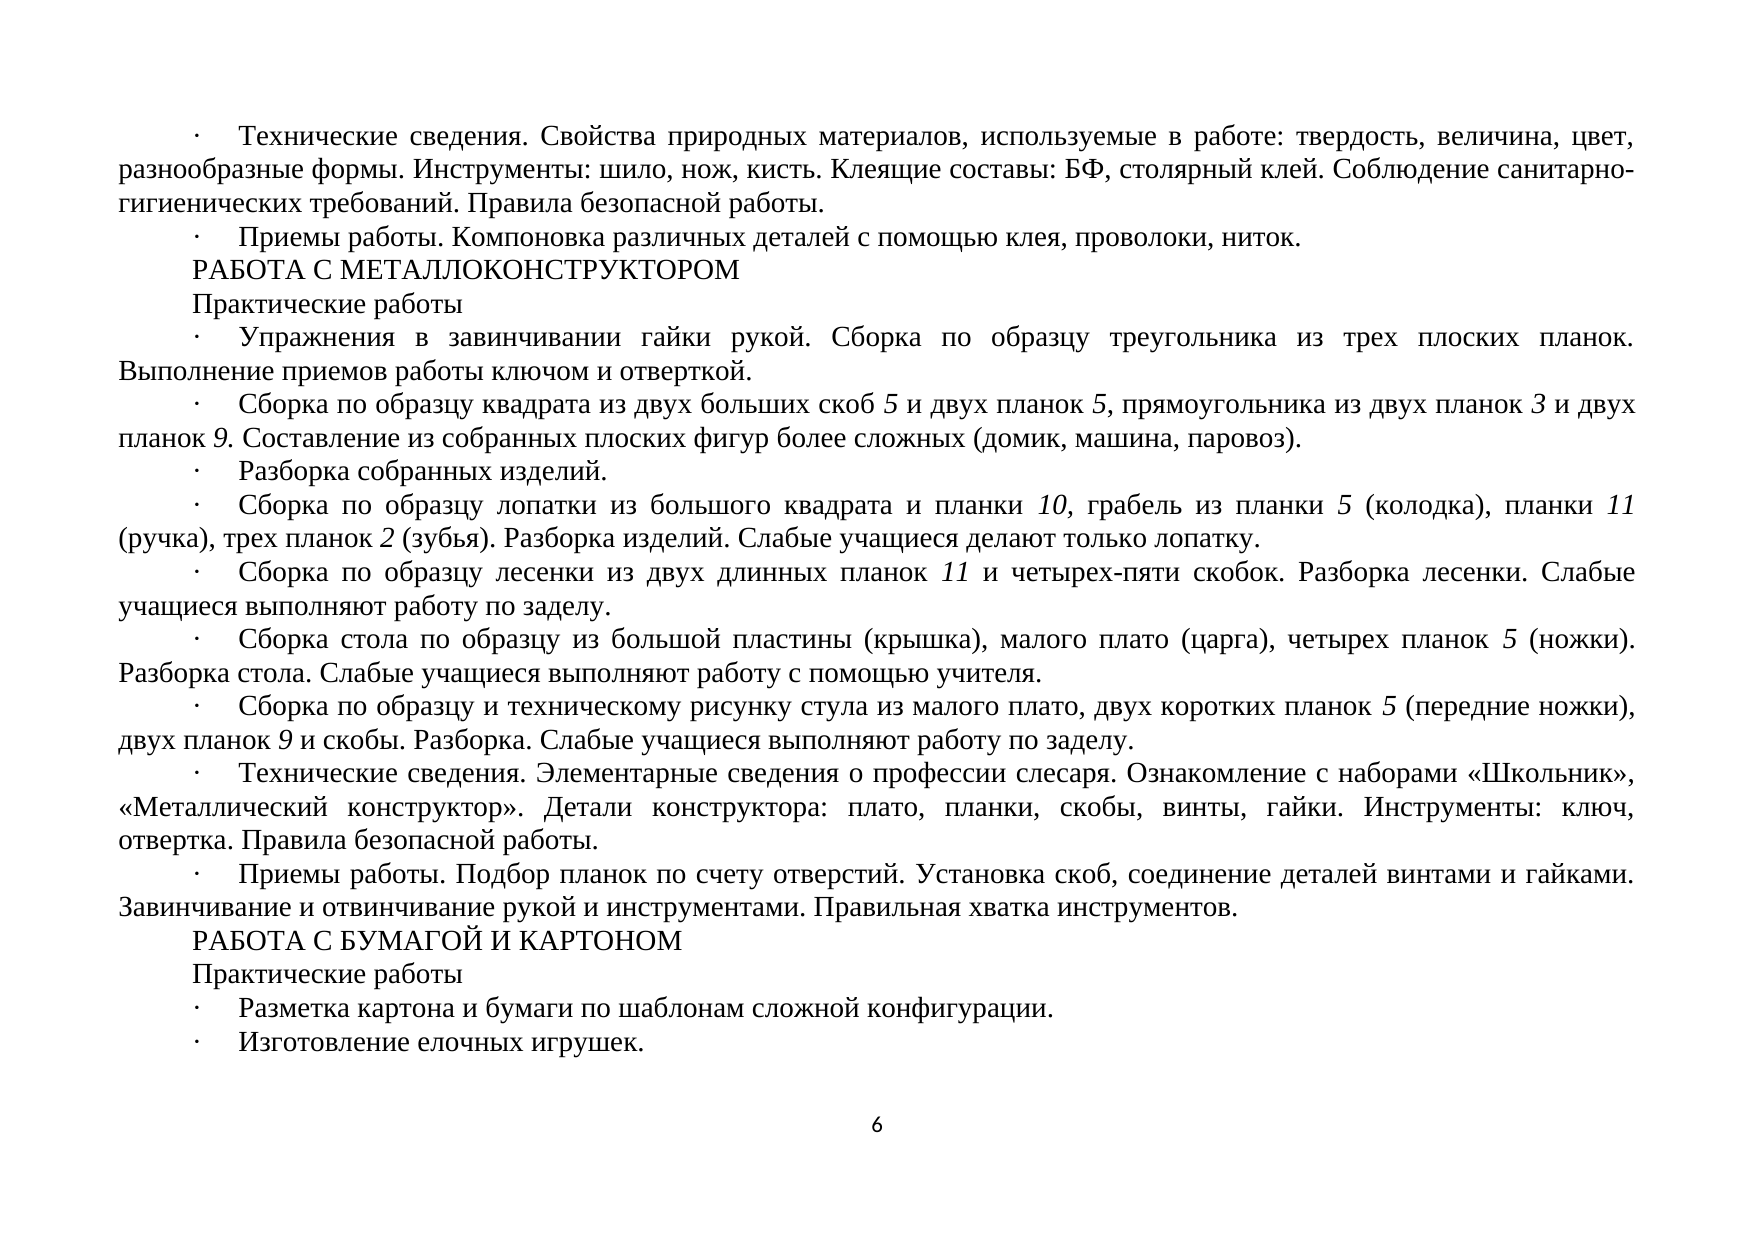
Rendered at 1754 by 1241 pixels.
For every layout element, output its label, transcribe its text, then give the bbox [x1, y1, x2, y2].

text РАБОТА С МЕТАЛЛОКОНСТРУКТОРОМ [118, 252, 1636, 286]
text · Сборка по образцу и техническому рисунку стула из малого плато, двух коротких планок 5 (передние ножки), двух планок 9 и скобы. Разборка. Слабые учащиеся выполняют работу по заделу. [118, 688, 1636, 755]
text · Упражнения в завинчивании гайки рукой. Сборка по образцу треугольника из трех плоских планок. Выполнение приемов работы ключом и отверткой. [118, 319, 1636, 386]
text · Приемы работы. Компоновка различных деталей с помощью клея, проволоки, ниток. [118, 219, 1636, 252]
text · Технические сведения. Элементарные сведения о профессии слесаря. Ознакомление с наборами «Школьник», «Металлический конструктор». Детали конструктора: плато, планки, скобы, винты, гайки. Инструменты: ключ, отвертка. Правила безопасной работы. [118, 755, 1636, 856]
text · Разметка картона и бумаги по шаблонам сложной конфигурации. [118, 990, 1636, 1024]
text · Разборка собранных изделий. [118, 453, 1636, 487]
text Практические работы [118, 957, 1636, 990]
text · Сборка стола по образцу из большой пластины (крышка), малого плато (царга), четырех планок 5 (ножки). Разборка стола. Слабые учащиеся выполняют работу с помощью учителя. [118, 621, 1636, 688]
text · Технические сведения. Свойства природных материалов, используемые в работе: твердость, величина, цвет, разнообразные формы. Инструменты: шило, нож, кисть. Клеящие составы: БФ, столярный клей. Соблюдение санитарно-гигиенических требований. Правила безопасной работы. [118, 118, 1636, 219]
text · Приемы работы. Подбор планок по счету отверстий. Установка скоб, соединение деталей винтами и гайками. Завинчивание и отвинчивание рукой и инструментами. Правильная хватка инструментов. [118, 856, 1636, 923]
text · Изготовление елочных игрушек. [118, 1024, 1636, 1057]
text · Сборка по образцу квадрата из двух больших скоб 5 и двух планок 5, прямоугольника из двух планок 3 и двух планок 9. Составление из собранных плоских фигур более сложных (домик, машина, паровоз). [118, 386, 1636, 453]
text · Сборка по образцу лесенки из двух длинных планок 11 и четырех-пяти скобок. Разборка лесенки. Слабые учащиеся выполняют работу по заделу. [118, 554, 1636, 621]
text Практические работы [118, 286, 1636, 319]
text РАБОТА С БУМАГОЙ И КАРТОНОМ [118, 923, 1636, 957]
text · Сборка по образцу лопатки из большого квадрата и планки 10, грабель из планки 5 (колодка), планки 11 (ручка), трех планок 2 (зубья). Разборка изделий. Слабые учащиеся делают только лопатку. [118, 487, 1636, 554]
